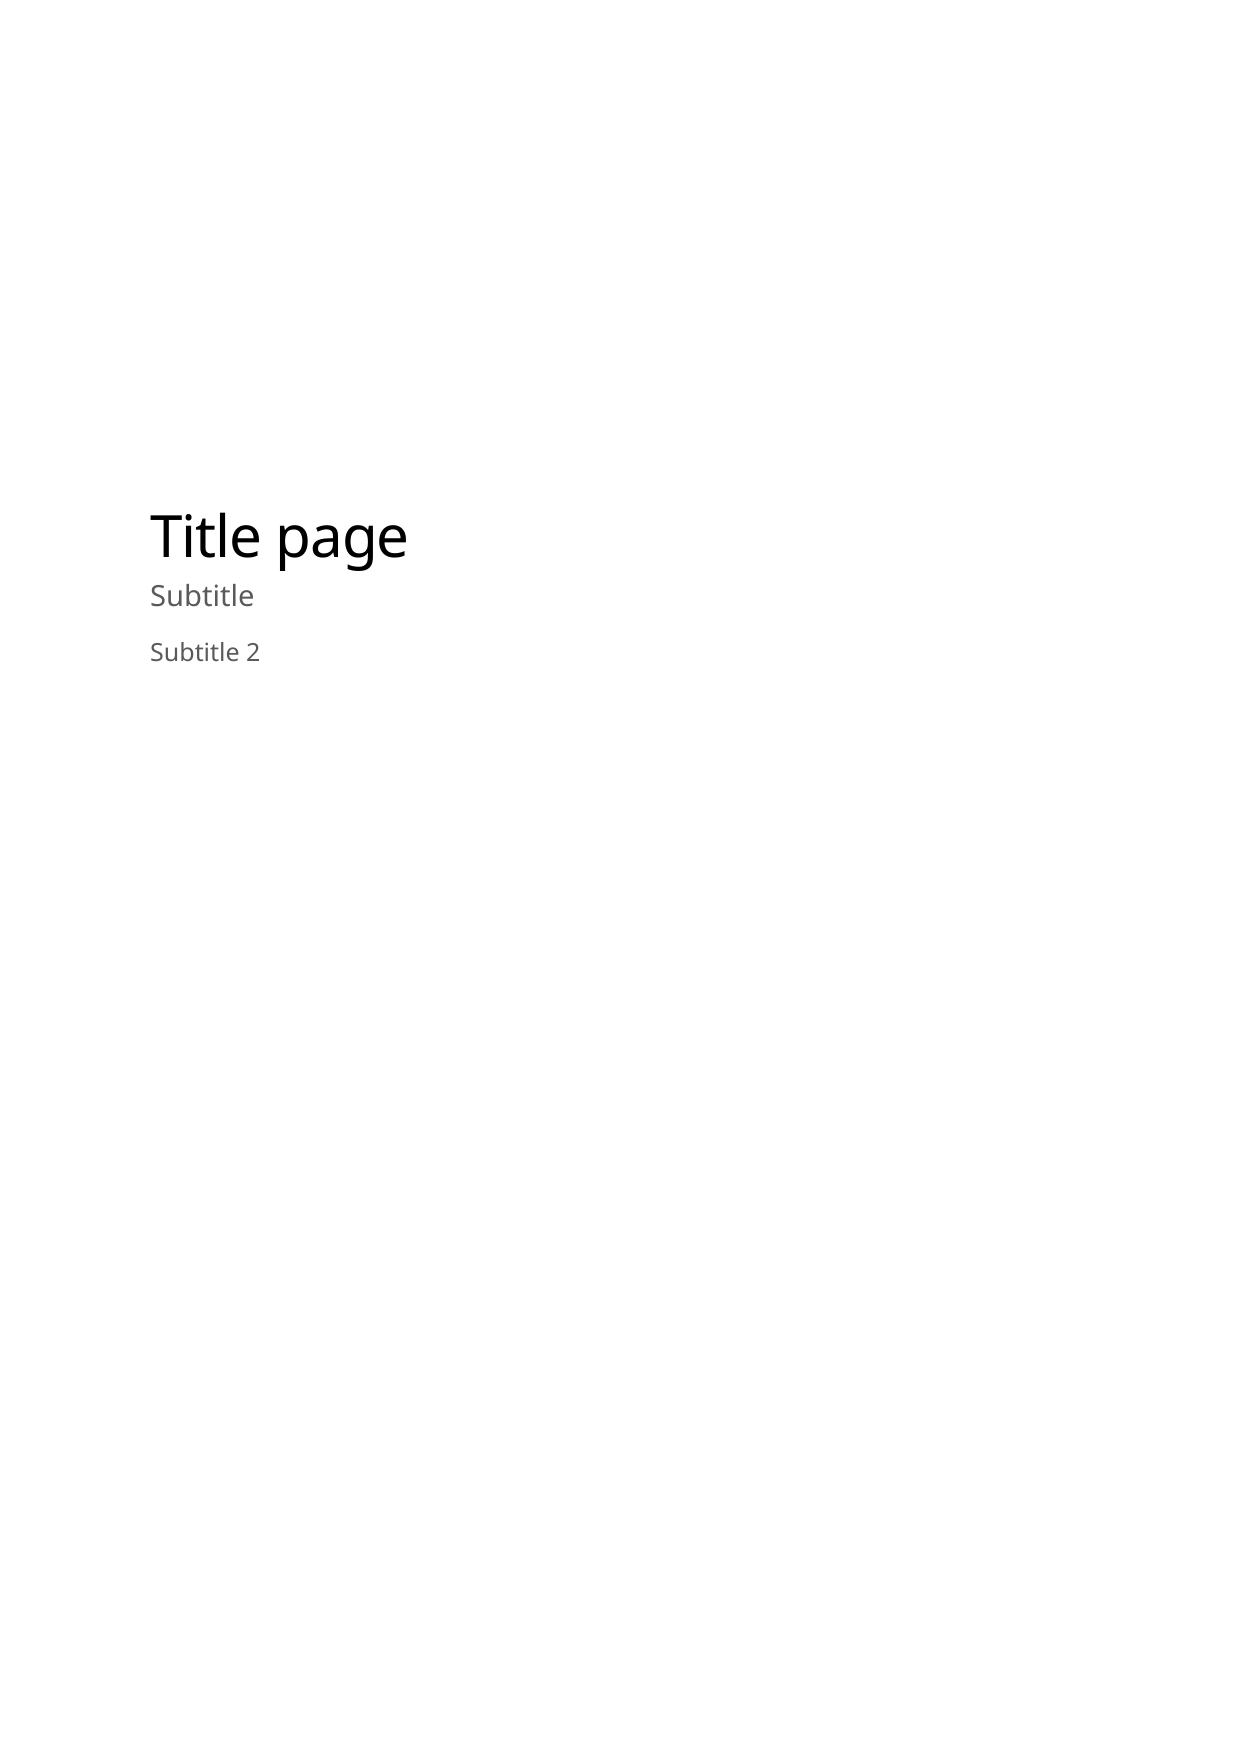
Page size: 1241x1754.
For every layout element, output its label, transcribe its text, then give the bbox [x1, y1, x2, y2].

subtitle Subtitle [150, 575, 1090, 614]
title Title page [150, 495, 1090, 575]
subtitle Subtitle 2 [150, 634, 1090, 668]
